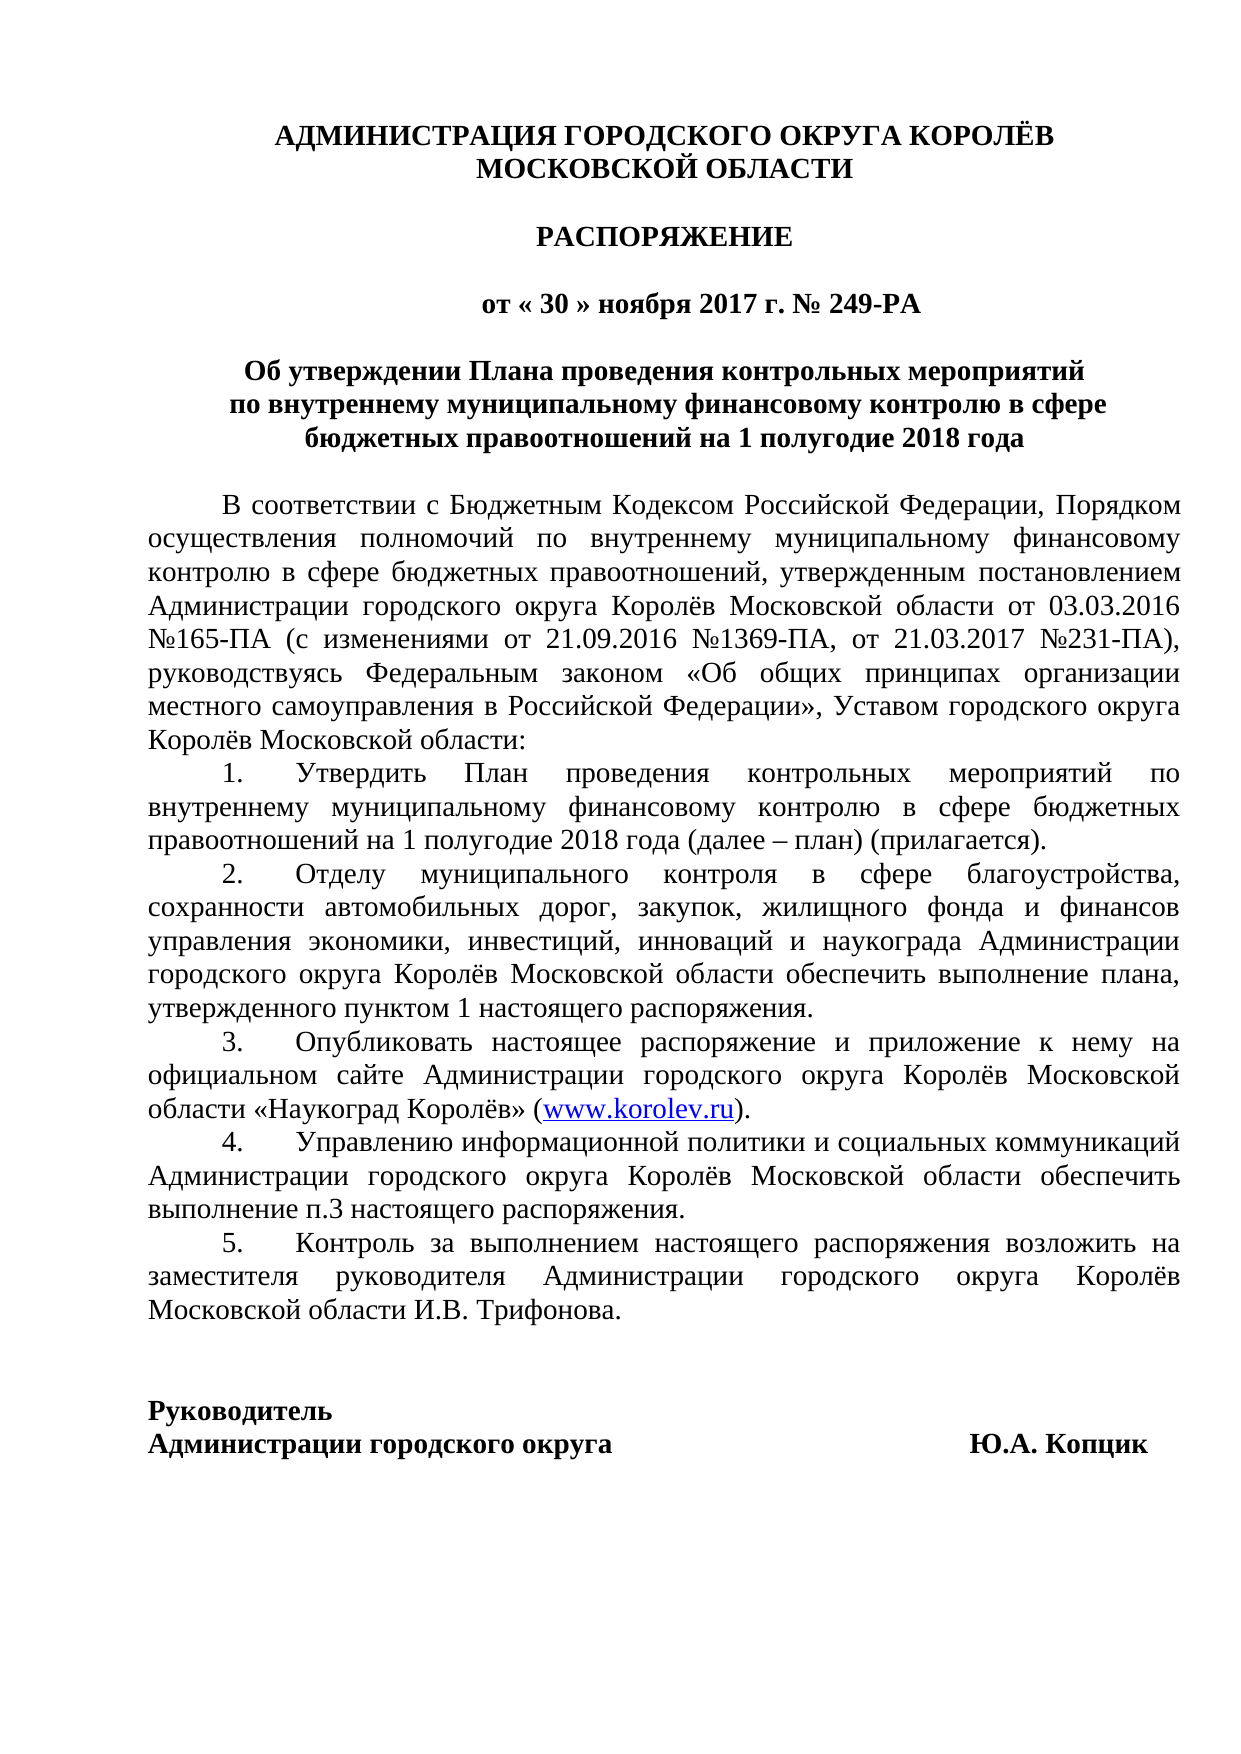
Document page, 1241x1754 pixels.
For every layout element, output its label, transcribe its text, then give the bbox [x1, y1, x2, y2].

text Администрации городского округа Ю.А. Копцик [148, 1426, 1181, 1460]
text В соответствии с Бюджетным Кодексом Российской Федерации, Порядком осуществления полномочий по внутреннему муниципальному финансовому контролю в сфере бюджетных правоотношений, утвержденным постановлением Администрации городского округа Королёв Московской области от 03.03.2016 №165-ПА (с изменениями от 21.09.2016 №1369-ПА, от 21.03.2017 №231-ПА), руководствуясь Федеральным законом «Об общих принципах организации местного самоуправления в Российской Федерации», Уставом городского округа Королёв Московской области: [148, 487, 1181, 755]
text от « 30 » ноября 2017 г. № 249-РА [148, 286, 1181, 319]
text по внутреннему муниципальному финансовому контролю в сфере бюджетных правоотношений на 1 полугодие 2018 года [148, 386, 1181, 453]
text МОСКОВСКОЙ ОБЛАСТИ [148, 152, 1181, 185]
text АДМИНИСТРАЦИЯ ГОРОДСКОГО ОКРУГА КОРОЛЁВ [148, 118, 1181, 152]
list Управлению информационной политики и социальных коммуникаций Администрации городского округа Королёв Московской области обеспечить выполнение п.3 настоящего распоряжения. [148, 1124, 1181, 1225]
list Опубликовать настоящее распоряжение и приложение к нему на официальном сайте Администрации городского округа Королёв Московской области «Наукоград Королёв» (www.korolev.ru). [148, 1024, 1181, 1124]
text Руководитель [148, 1393, 1181, 1426]
list Утвердить План проведения контрольных мероприятий по внутреннему муниципальному финансовому контролю в сфере бюджетных правоотношений на 1 полугодие 2018 года (далее – план) (прилагается). [148, 755, 1181, 856]
list Отделу муниципального контроля в сфере благоустройства, сохранности автомобильных дорог, закупок, жилищного фонда и финансов управления экономики, инвестиций, инноваций и наукограда Администрации городского округа Королёв Московской области обеспечить выполнение плана, утвержденного пунктом 1 настоящего распоряжения. [148, 856, 1181, 1024]
list Контроль за выполнением настоящего распоряжения возложить на заместителя руководителя Администрации городского округа Королёв Московской области И.В. Трифонова. [148, 1225, 1181, 1326]
text РАСПОРЯЖЕНИЕ [148, 219, 1181, 252]
text Об утверждении Плана проведения контрольных мероприятий [148, 353, 1181, 386]
